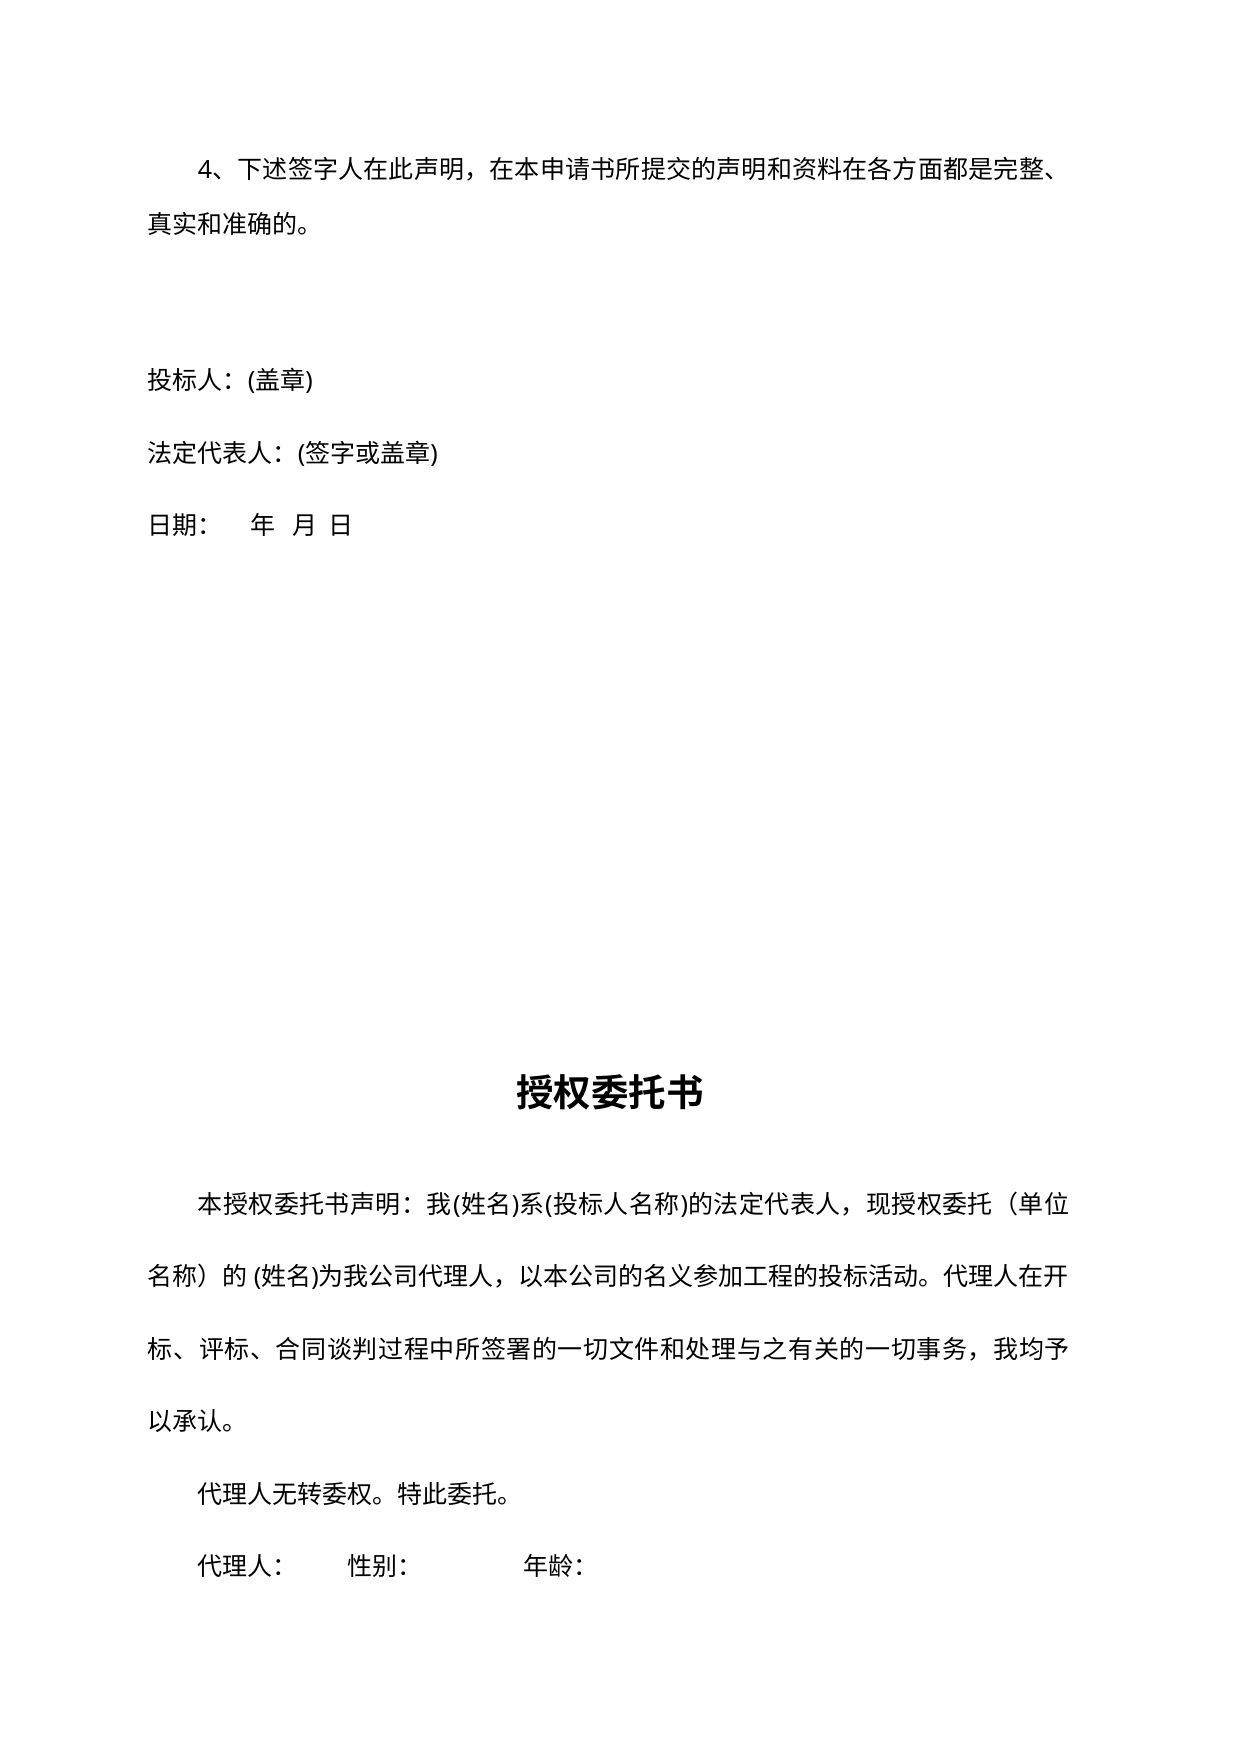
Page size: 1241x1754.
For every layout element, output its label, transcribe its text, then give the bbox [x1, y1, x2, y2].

text 4、下述签字人在此声明，在本申请书所提交的声明和资料在各方面都是完整、真实和准确的。 [148, 150, 1071, 241]
text 投标人：(盖章) [148, 361, 1071, 397]
text 代理人无转委权。特此委托。 [197, 1474, 1071, 1511]
text 授权委托书 [148, 1063, 1071, 1117]
text 法定代表人：(签字或盖章) [148, 433, 1071, 469]
text 本授权委托书声明：我(姓名)系(投标人名称)的法定代表人，现授权委托（单位名称）的 (姓名)为我公司代理人，以本公司的名义参加工程的投标活动。代理人在开标、评标、合同谈判过程中所签署的一切文件和处理与之有关的一切事务，我均予以承认。 [148, 1184, 1071, 1438]
text 代理人： 性别： 年龄： [197, 1547, 1071, 1583]
text 日期： 年 月 日 [148, 506, 1013, 542]
